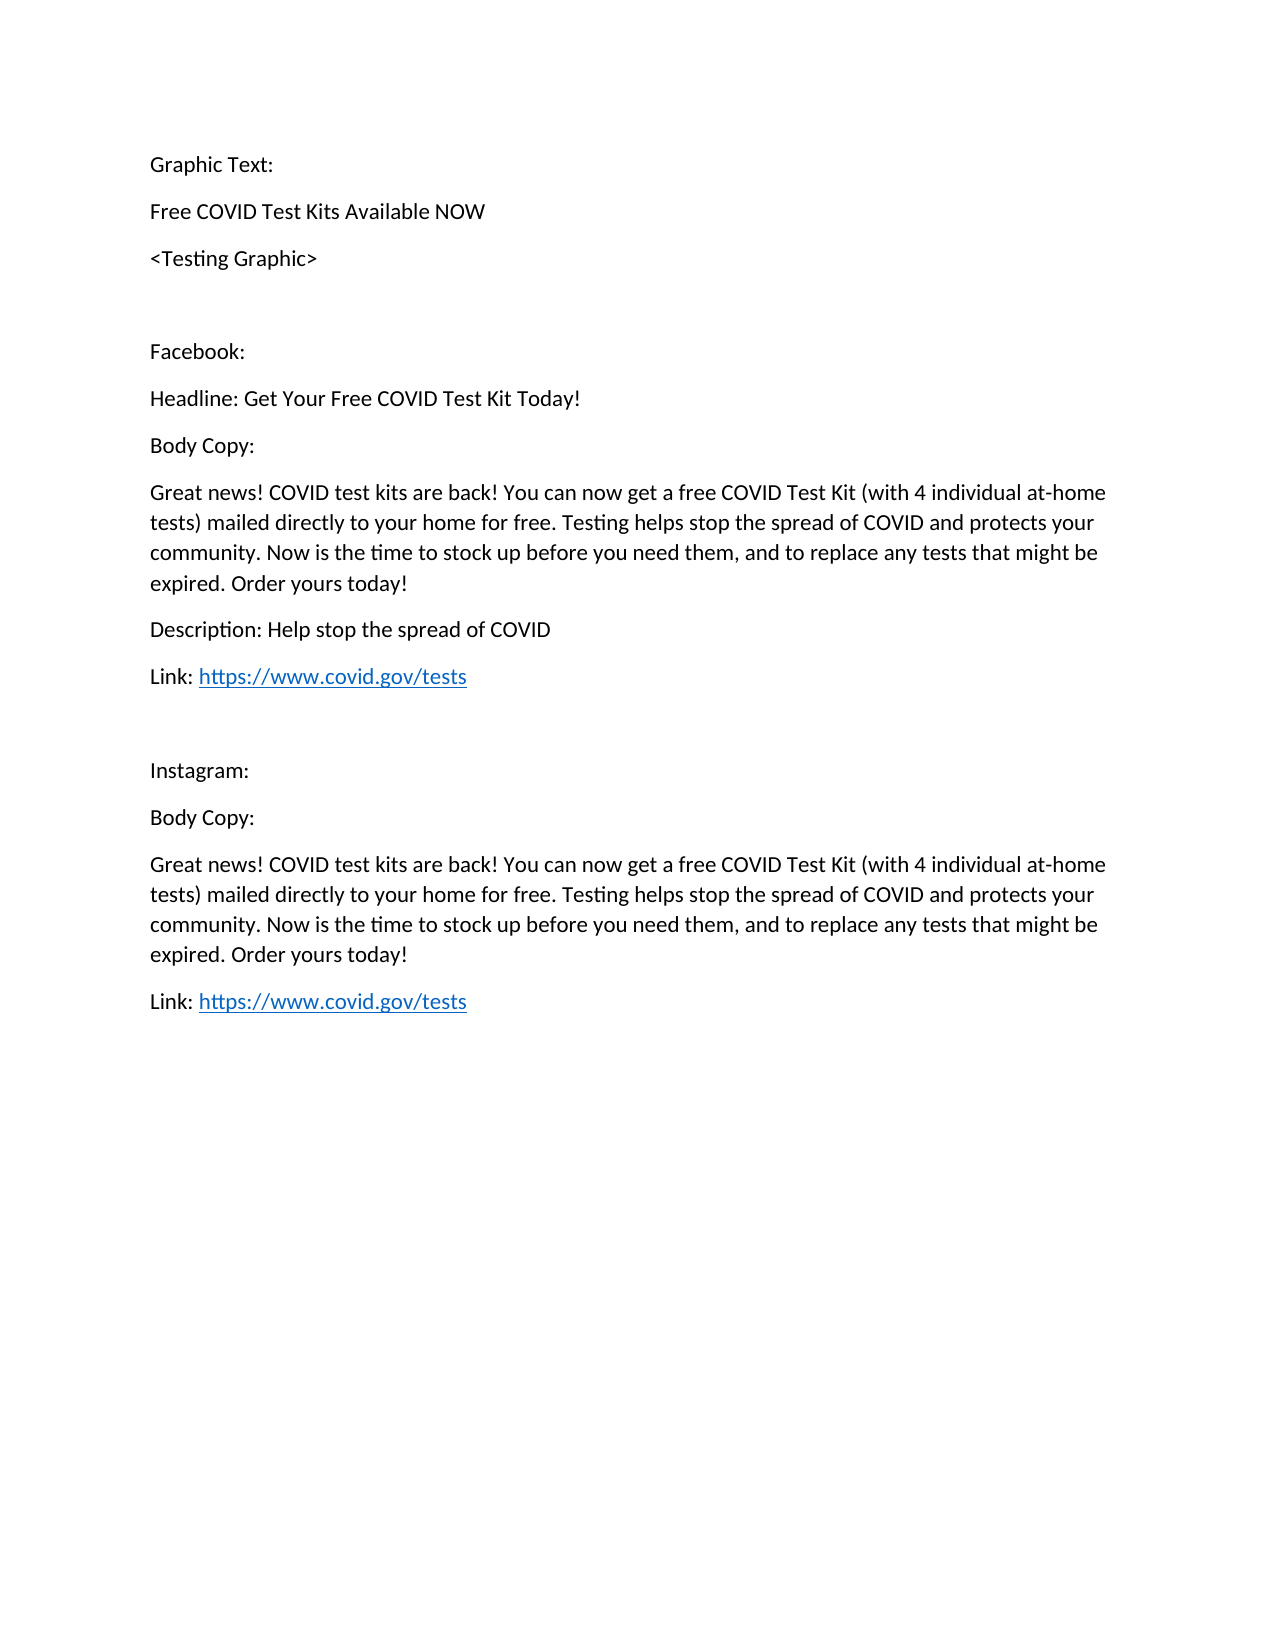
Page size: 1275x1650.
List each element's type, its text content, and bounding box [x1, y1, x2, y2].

text Free COVID Test Kits Available NOW [150, 197, 1125, 225]
text Description: Help stop the spread of COVID [150, 616, 1125, 644]
text Link: https://www.covid.gov/tests [150, 662, 1125, 691]
text Body Copy: [150, 803, 1125, 831]
text Link: https://www.covid.gov/tests [150, 987, 1125, 1016]
text Great news! COVID test kits are back! You can now get a free COVID Test Kit (with 4 individual at-home tests) mailed directly to your home for free. Testing helps stop the spread of COVID and protects your community. Now is the time to stock up before you need them, and to replace any tests that might be expired. Order yours today! [150, 850, 1125, 969]
text Facebook: [150, 337, 1125, 366]
text Great news! COVID test kits are back! You can now get a free COVID Test Kit (with 4 individual at-home tests) mailed directly to your home for free. Testing helps stop the spread of COVID and protects your community. Now is the time to stock up before you need them, and to replace any tests that might be expired. Order yours today! [150, 478, 1125, 597]
text Body Copy: [150, 431, 1125, 459]
text Graphic Text: [150, 150, 1125, 178]
text Headline: Get Your Free COVID Test Kit Today! [150, 384, 1125, 412]
text <Testing Graphic> [150, 244, 1125, 272]
text Instagram: [150, 756, 1125, 784]
